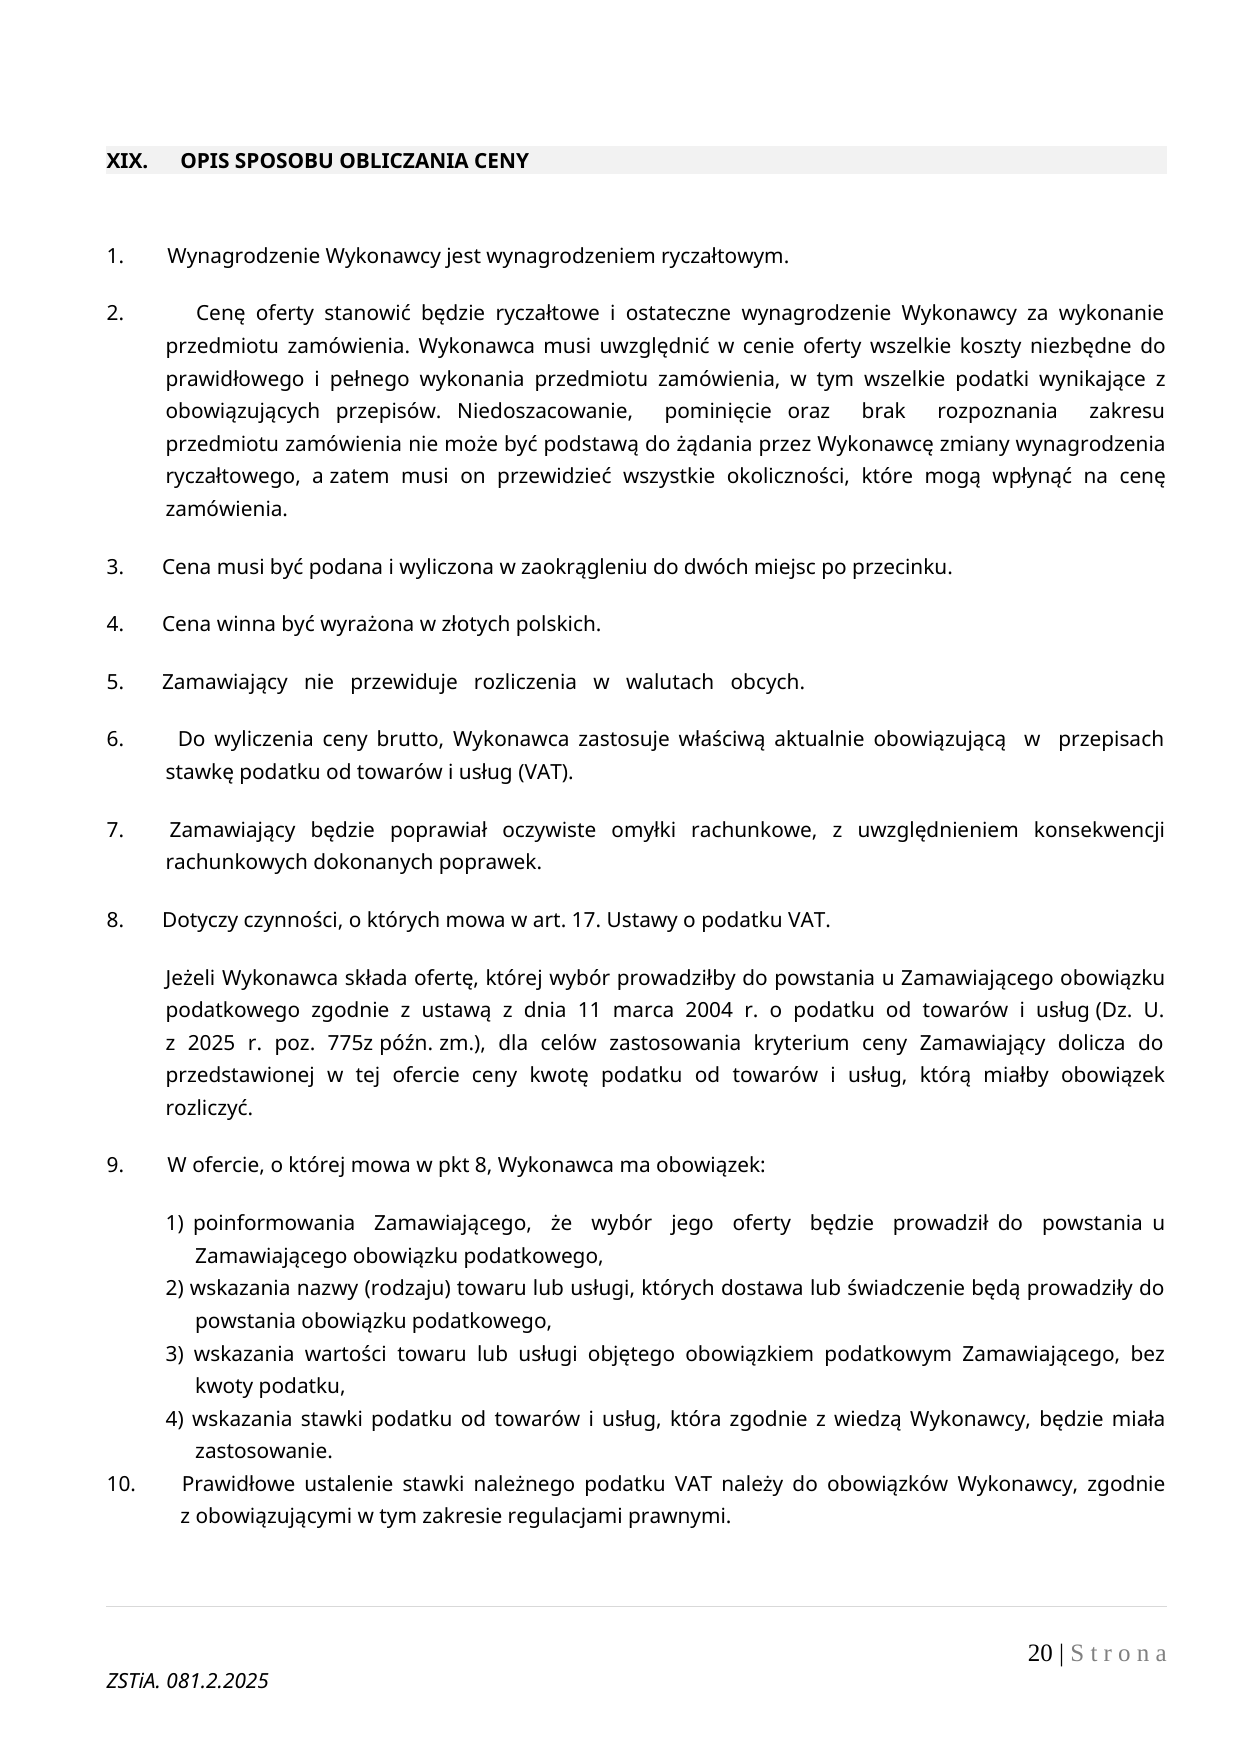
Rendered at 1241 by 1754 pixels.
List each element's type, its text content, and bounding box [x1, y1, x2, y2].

text 9. W ofercie, o której mowa w pkt 8, Wykonawca ma obowiązek: [106, 1151, 1167, 1179]
text 8. Dotyczy czynności, o których mowa w art. 17. Ustawy o podatku VAT. [106, 905, 1167, 933]
list 3) wskazania wartości towaru lub usługi objętego obowiązkiem podatkowym Zamawiającego, bez kwoty podatku, [165, 1339, 1167, 1400]
text 2. Cenę oferty stanowić będzie ryczałtowe i ostateczne wynagrodzenie Wykonawcy za wykonanie przedmiotu zamówienia. Wykonawca musi uwzględnić w cenie oferty wszelkie koszty niezbędne do prawidłowego i pełnego wykonania przedmiotu zamówienia, w tym wszelkie podatki wynikające z obowiązujących przepisów. Niedoszacowanie, pominięcie oraz brak rozpoznania zakresu przedmiotu zamówienia nie może być podstawą do żądania przez Wykonawcę zmiany wynagrodzenia ryczałtowego, a zatem musi on przewidzieć wszystkie okoliczności, które mogą wpłynąć na cenę zamówienia. [106, 298, 1167, 523]
text Jeżeli Wykonawca składa ofertę, której wybór prowadziłby do powstania u Zamawiającego obowiązku podatkowego zgodnie z ustawą z dnia 11 marca 2004 r. o podatku od towarów i usług (Dz. U. z 2025 r. poz. 775z późn. zm.), dla celów zastosowania kryterium ceny Zamawiający dolicza do przedstawionej w tej ofercie ceny kwotę podatku od towarów i usług, którą miałby obowiązek rozliczyć. [165, 963, 1167, 1121]
text 1. Wynagrodzenie Wykonawcy jest wynagrodzeniem ryczałtowym. [106, 241, 1167, 269]
subtitle OPIS SPOSOBU OBLICZANIA CENY [106, 146, 1167, 174]
list 10. Prawidłowe ustalenie stawki należnego podatku VAT należy do obowiązków Wykonawcy, zgodnie z obowiązującymi w tym zakresie regulacjami prawnymi. [106, 1469, 1167, 1530]
text 3. Cena musi być podana i wyliczona w zaokrągleniu do dwóch miejsc po przecinku. [106, 552, 1167, 580]
list 2) wskazania nazwy (rodzaju) towaru lub usługi, których dostawa lub świadczenie będą prowadziły do powstania obowiązku podatkowego, [165, 1273, 1167, 1334]
text 6. Do wyliczenia ceny brutto, Wykonawca zastosuje właściwą aktualnie obowiązującą w przepisach stawkę podatku od towarów i usług (VAT). [106, 724, 1167, 786]
list 1) poinformowania Zamawiającego, że wybór jego oferty będzie prowadził do powstania u Zamawiającego obowiązku podatkowego, [165, 1208, 1167, 1269]
list 4) wskazania stawki podatku od towarów i usług, która zgodnie z wiedzą Wykonawcy, będzie miała zastosowanie. [165, 1404, 1167, 1465]
text 7. Zamawiający będzie poprawiał oczywiste omyłki rachunkowe, z uwzględnieniem konsekwencji rachunkowych dokonanych poprawek. [106, 815, 1167, 876]
text 4. Cena winna być wyrażona w złotych polskich. [106, 609, 1167, 638]
text 5. Zamawiający nie przewiduje rozliczenia w walutach obcych. [106, 667, 1167, 695]
